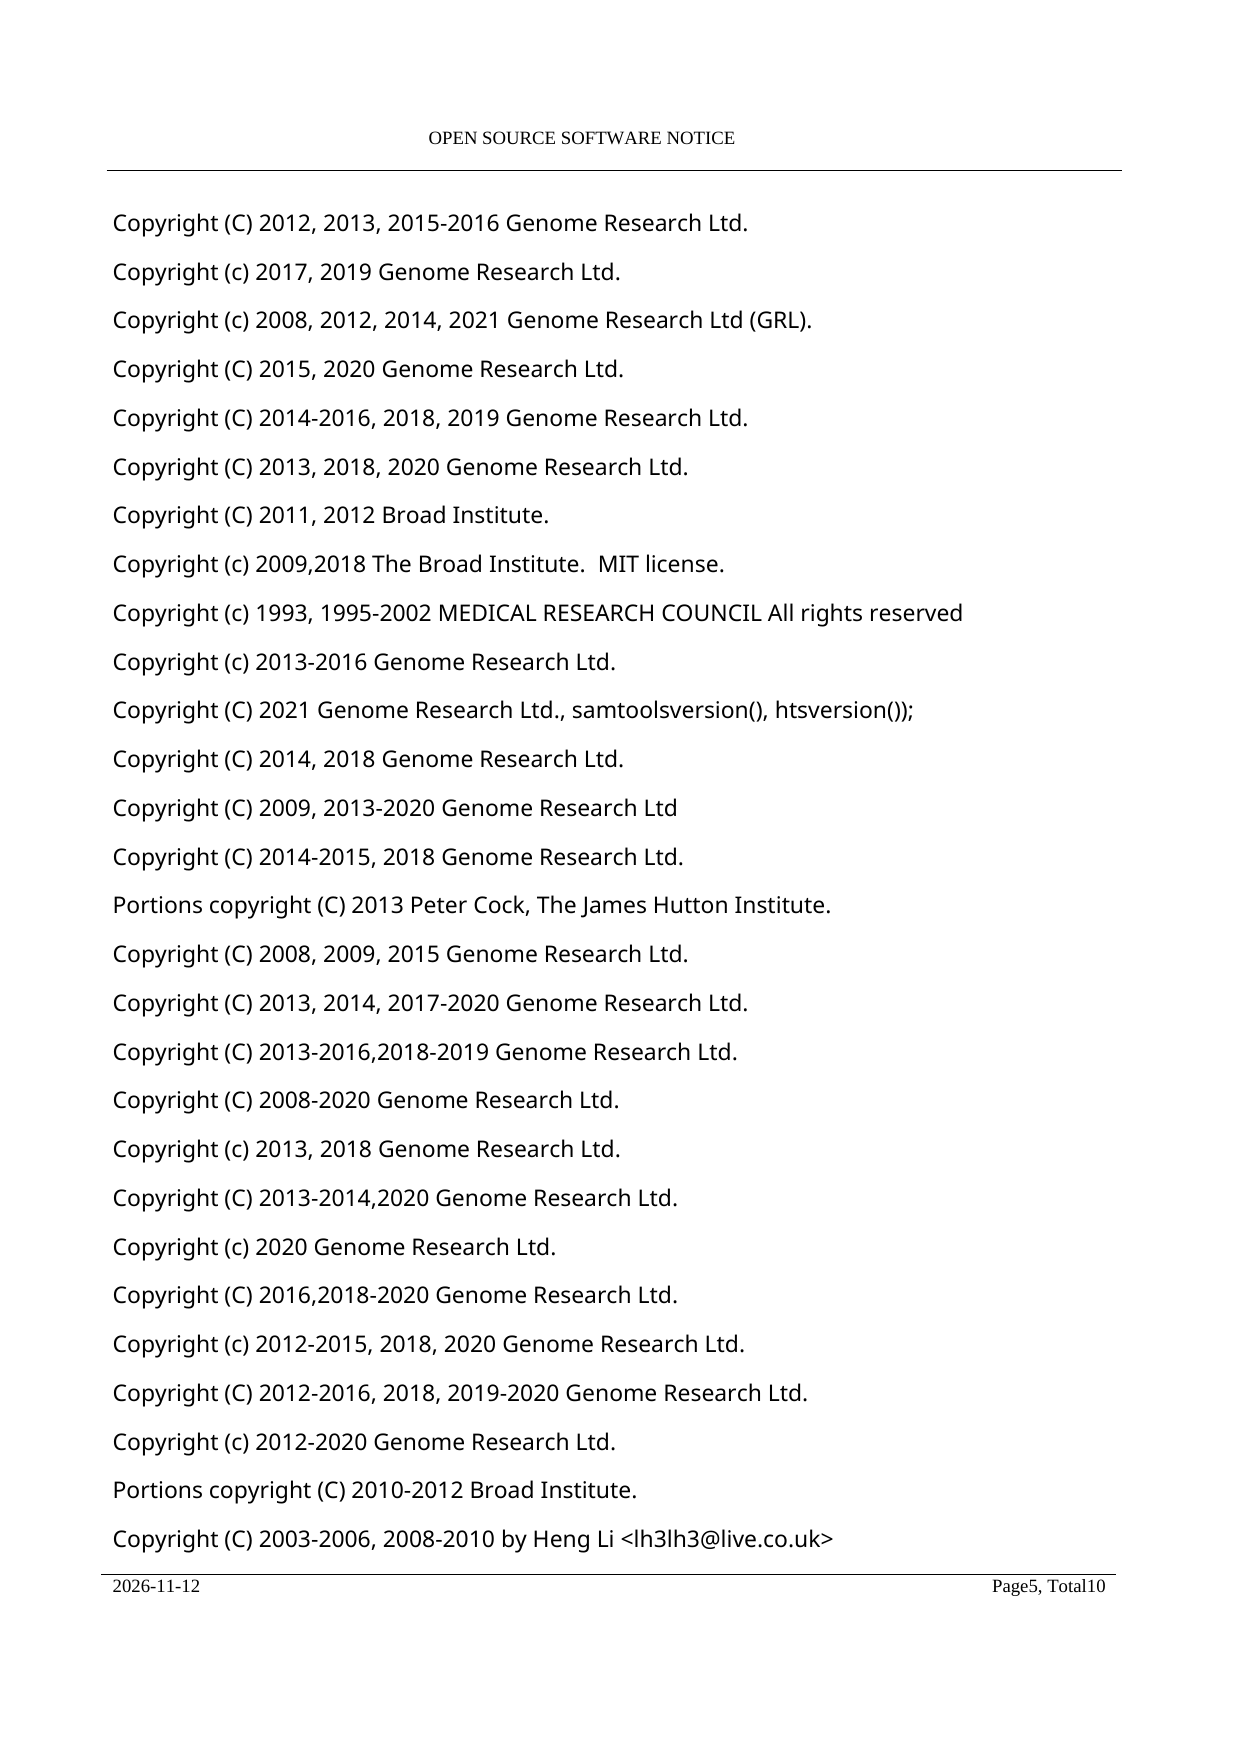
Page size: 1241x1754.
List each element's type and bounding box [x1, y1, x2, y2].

text [112, 206, 1128, 1555]
